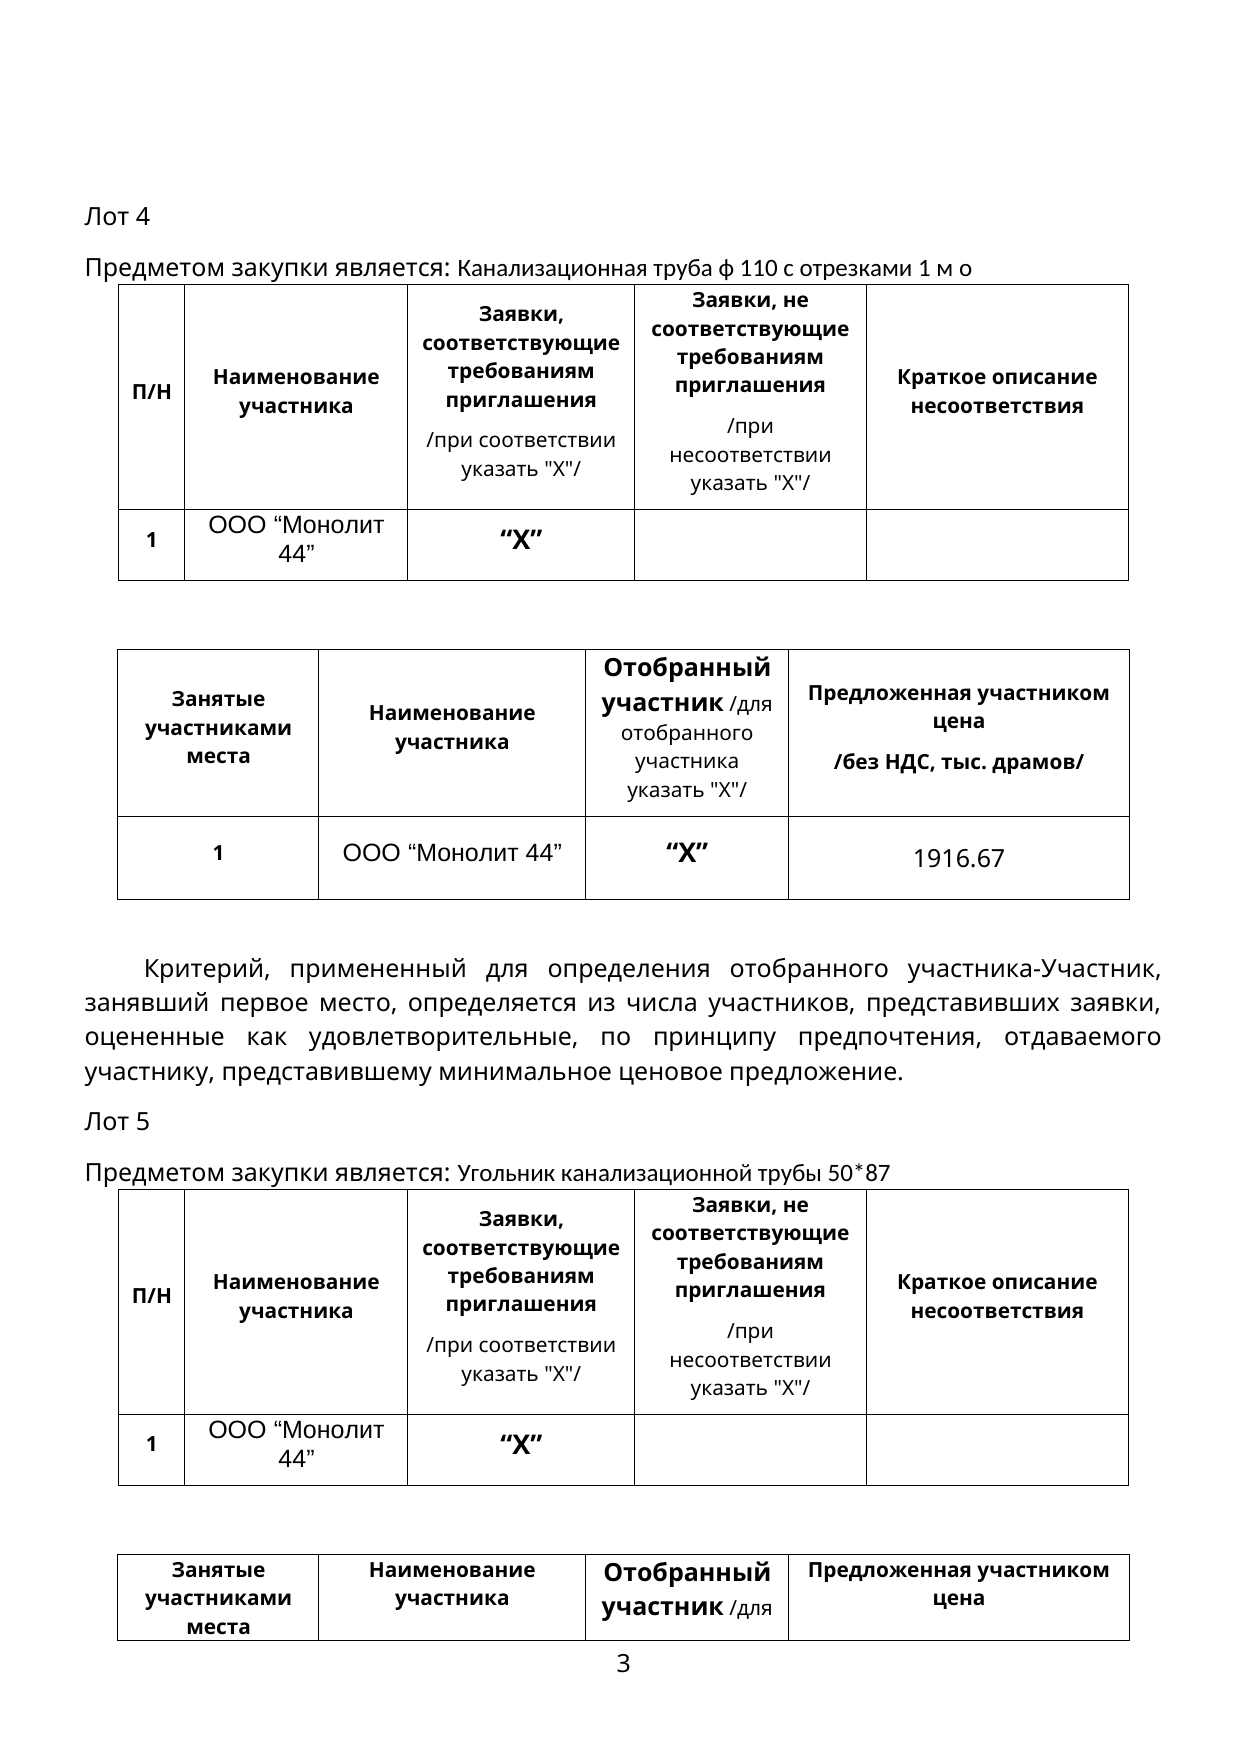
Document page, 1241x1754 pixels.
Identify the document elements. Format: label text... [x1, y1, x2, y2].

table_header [789, 1555, 1129, 1640]
table_cell “X” [408, 1415, 634, 1485]
table_cell [867, 1415, 1128, 1485]
table_header Заявки, соответствующие требованиям приглашения /при соответствии указать "X"/ [408, 1190, 634, 1414]
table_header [319, 1555, 585, 1640]
table_cell 1 [119, 510, 184, 580]
table_header Наименование участника [319, 650, 585, 816]
text Лот 5 [84, 1104, 1162, 1138]
table_header Краткое описание несоответствия [867, 285, 1128, 509]
table_header Заявки, не соответствующие требованиям приглашения /при несоответствии указать "X"/ [635, 1190, 866, 1414]
text Предметом закупки является: Угольник канализационной трубы 50*87 [84, 1155, 1162, 1189]
table_header Занятые участниками места [118, 650, 318, 816]
table_cell “X” [586, 817, 788, 899]
table_cell 1916.67 [789, 817, 1129, 899]
table_cell 1 [119, 1415, 184, 1485]
table_cell [635, 510, 866, 580]
table_header Наименование участника [185, 1190, 407, 1414]
table_header П/Н [119, 285, 184, 509]
table_cell [635, 1415, 866, 1485]
table_header Заявки, соответствующие требованиям приглашения /при соответствии указать "X"/ [408, 285, 634, 509]
table_cell ООО “Монолит 44” [319, 817, 585, 899]
table_header Наименование участника [185, 285, 407, 509]
table_cell ООО “Монолит 44” [185, 510, 407, 580]
table_header Предложенная участником цена /без НДС, тыс. драмов/ [789, 650, 1129, 816]
table_header Заявки, не соответствующие требованиям приглашения /при несоответствии указать "X"/ [635, 285, 866, 509]
table_cell [867, 510, 1128, 580]
table_header Краткое описание несоответствия [867, 1190, 1128, 1414]
table_header Отобранный участник /для отобранного участника указать "X"/ [586, 650, 788, 816]
text Лот 4 [84, 199, 1162, 233]
table_cell “X” [408, 510, 634, 580]
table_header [586, 1555, 788, 1640]
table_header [118, 1555, 318, 1640]
table_header П/Н [119, 1190, 184, 1414]
table_cell ООО “Монолит 44” [185, 1415, 407, 1485]
text Критерий, примененный для определения отобранного участника-Участник, занявший первое место, определяется из числа участников, представивших заявки, оцененные как удовлетворительные, по принципу предпочтения, отдаваемого участнику, представившему минимальное ценовое предложение. [84, 951, 1162, 1087]
table_cell 1 [118, 817, 318, 899]
text Предметом закупки является: Канализационная труба ф 110 с отрезками 1 м о [84, 250, 1162, 284]
